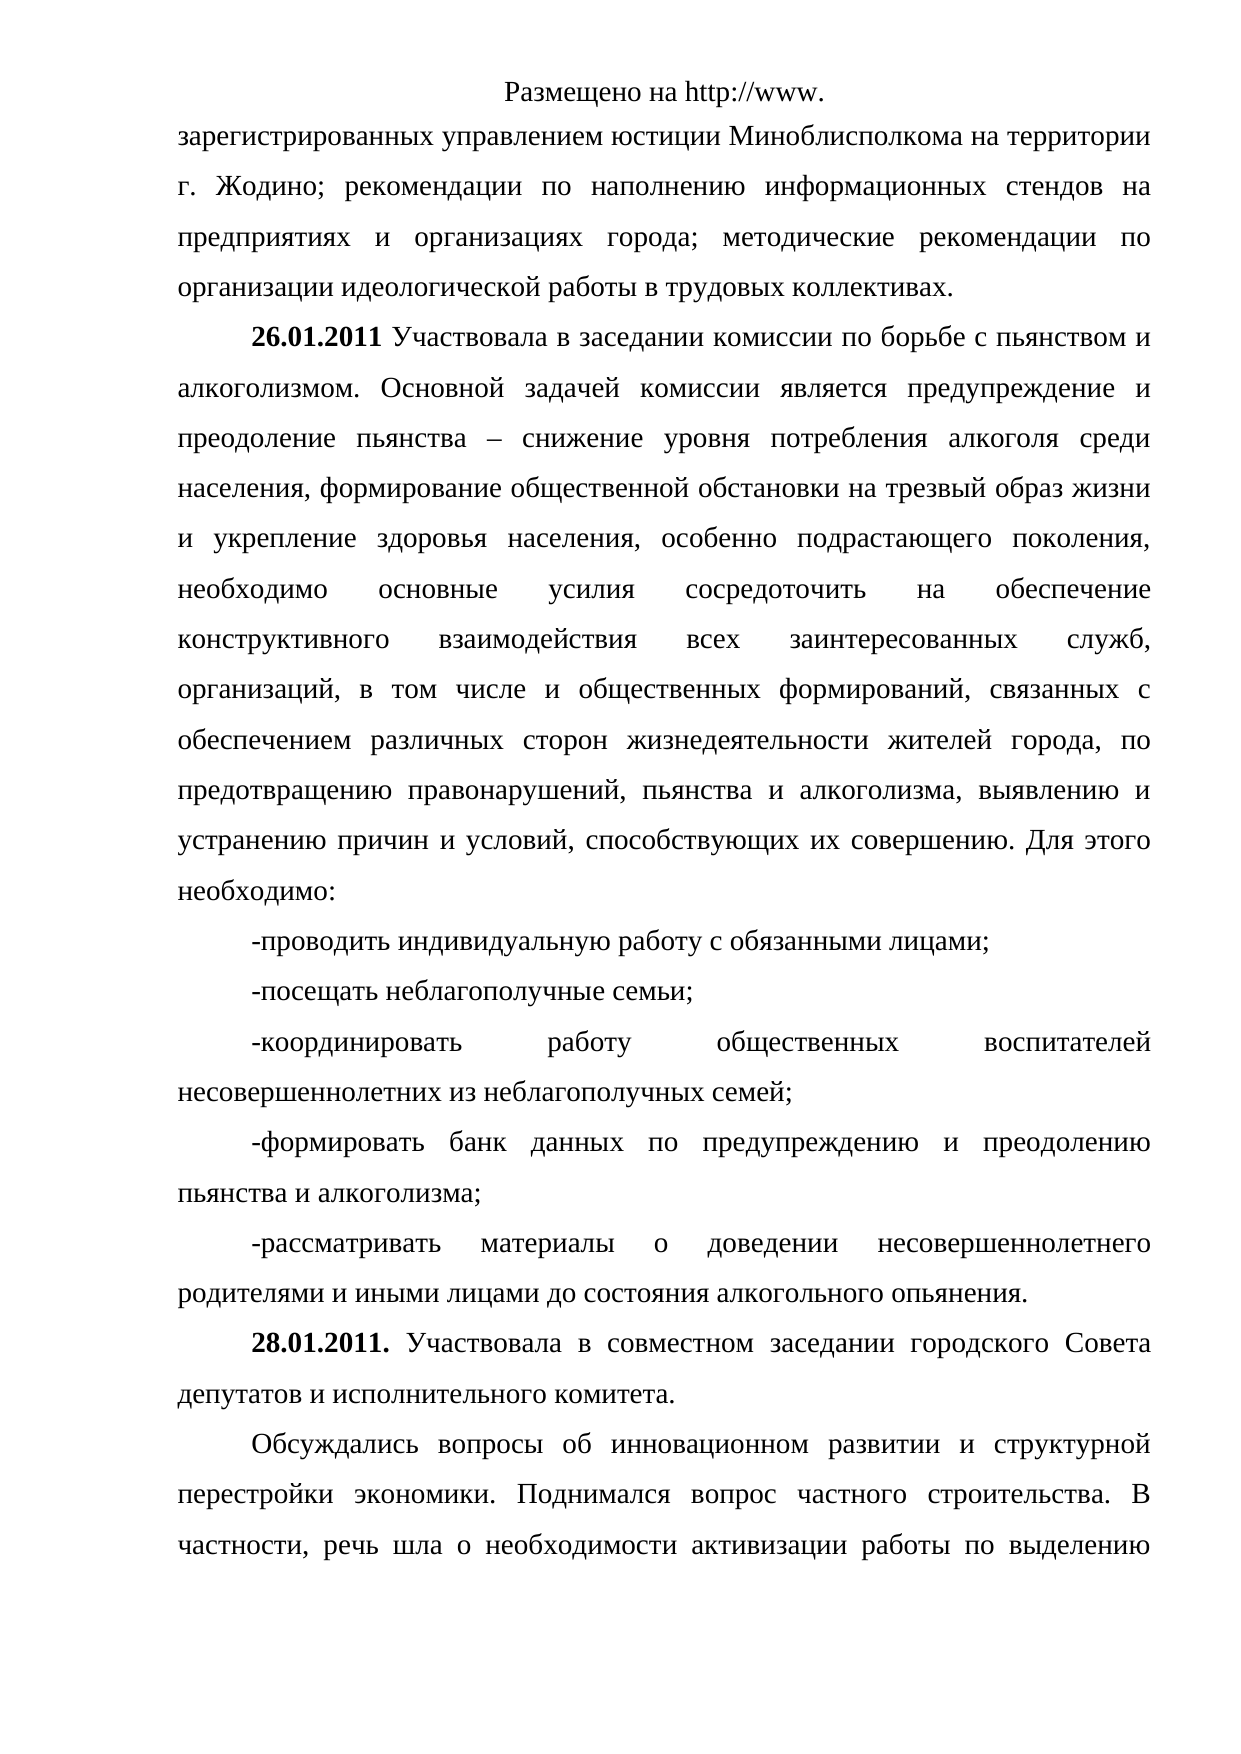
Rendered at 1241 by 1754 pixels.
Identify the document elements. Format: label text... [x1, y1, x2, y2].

text -посещать неблагополучные семьи; [177, 973, 1152, 1007]
text 26.01.2011 Участвовала в заседании комиссии по борьбе с пьянством и алкоголизмом. Основной задачей комиссии является предупреждение и преодоление пьянства – снижение уровня потребления алкоголя среди населения, формирование общественной обстановки на трезвый образ жизни и укрепление здоровья населения, особенно подрастающего поколения, необходимо основные усилия сосредоточить на обеспечение конструктивного взаимодействия всех заинтересованных служб, организаций, в том числе и общественных формирований, связанных с обеспечением различных сторон жизнедеятельности жителей города, по предотвращению правонарушений, пьянства и алкоголизма, выявлению и устранению причин и условий, способствующих их совершению. Для этого необходимо: [177, 319, 1152, 906]
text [177, 118, 1152, 303]
text -формировать банк данных по предупреждению и преодолению пьянства и алкоголизма; [177, 1124, 1152, 1208]
text -проводить индивидуальную работу с обязанными лицами; [177, 923, 1152, 957]
text -координировать работу общественных воспитателей несовершеннолетних из неблагополучных семей; [177, 1024, 1152, 1108]
text 28.01.2011. Участвовала в совместном заседании городского Совета депутатов и исполнительного комитета. [177, 1326, 1152, 1409]
text -рассматривать материалы о доведении несовершеннолетнего родителями и иными лицами до состояния алкогольного опьянения. [177, 1225, 1152, 1309]
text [177, 1426, 1152, 1560]
